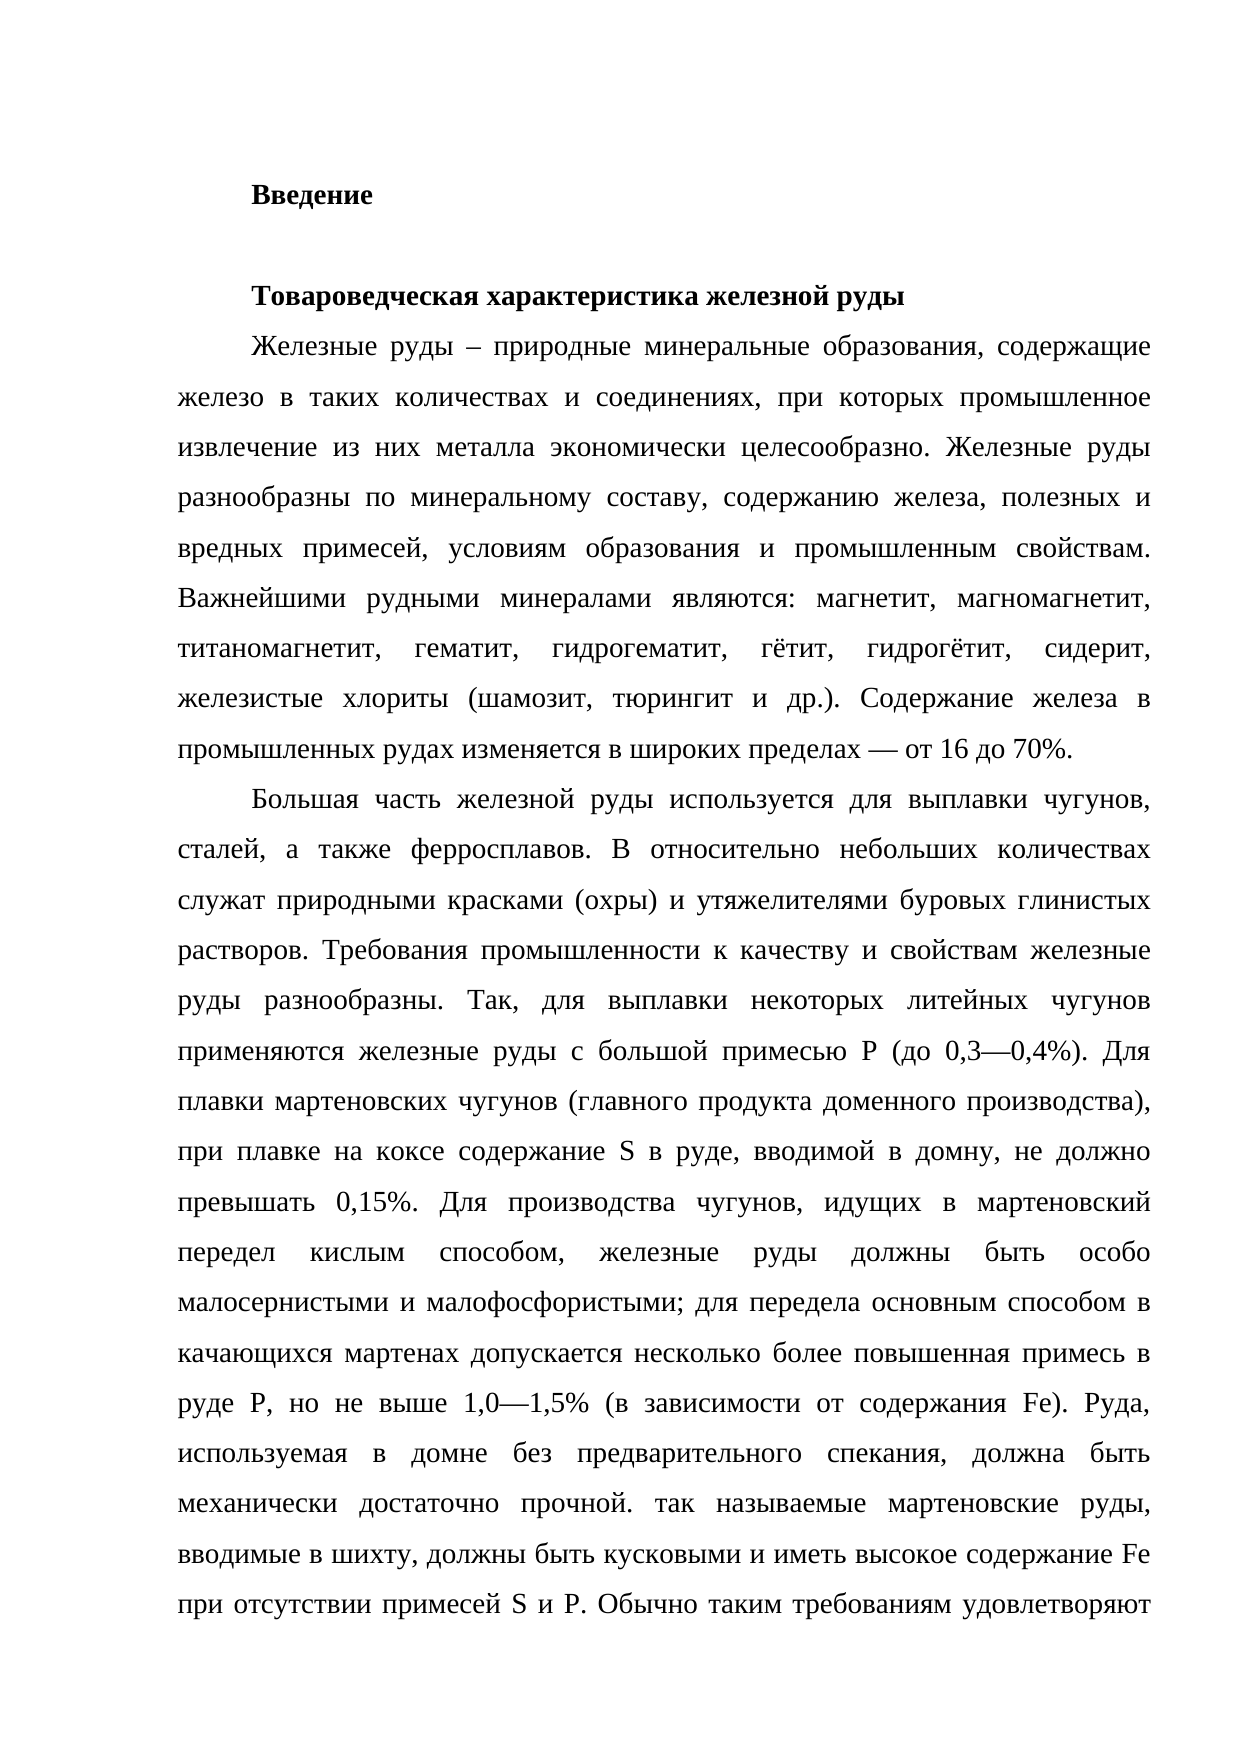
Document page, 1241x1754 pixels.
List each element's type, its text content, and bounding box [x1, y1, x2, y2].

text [177, 781, 1152, 1620]
text Железные руды – природные минеральные образования, содержащие железо в таких количествах и соединениях, при которых промышленное извлечение из них металла экономически целесообразно. Железные руды разнообразны по минеральному составу, содержанию железа, полезных и вредных примесей, условиям образования и промышленным свойствам. Важнейшими рудными минералами являются: магнетит, магномагнетит, титаномагнетит, гематит, гидрогематит, гётит, гидрогётит, сидерит, железистые хлориты (шамозит, тюрингит и др.). Содержание железа в промышленных рудах изменяется в широких пределах — от 16 до 70%. [177, 328, 1152, 764]
subtitle Введение [177, 177, 1152, 211]
text Товароведческая характеристика железной руды [177, 278, 1152, 312]
